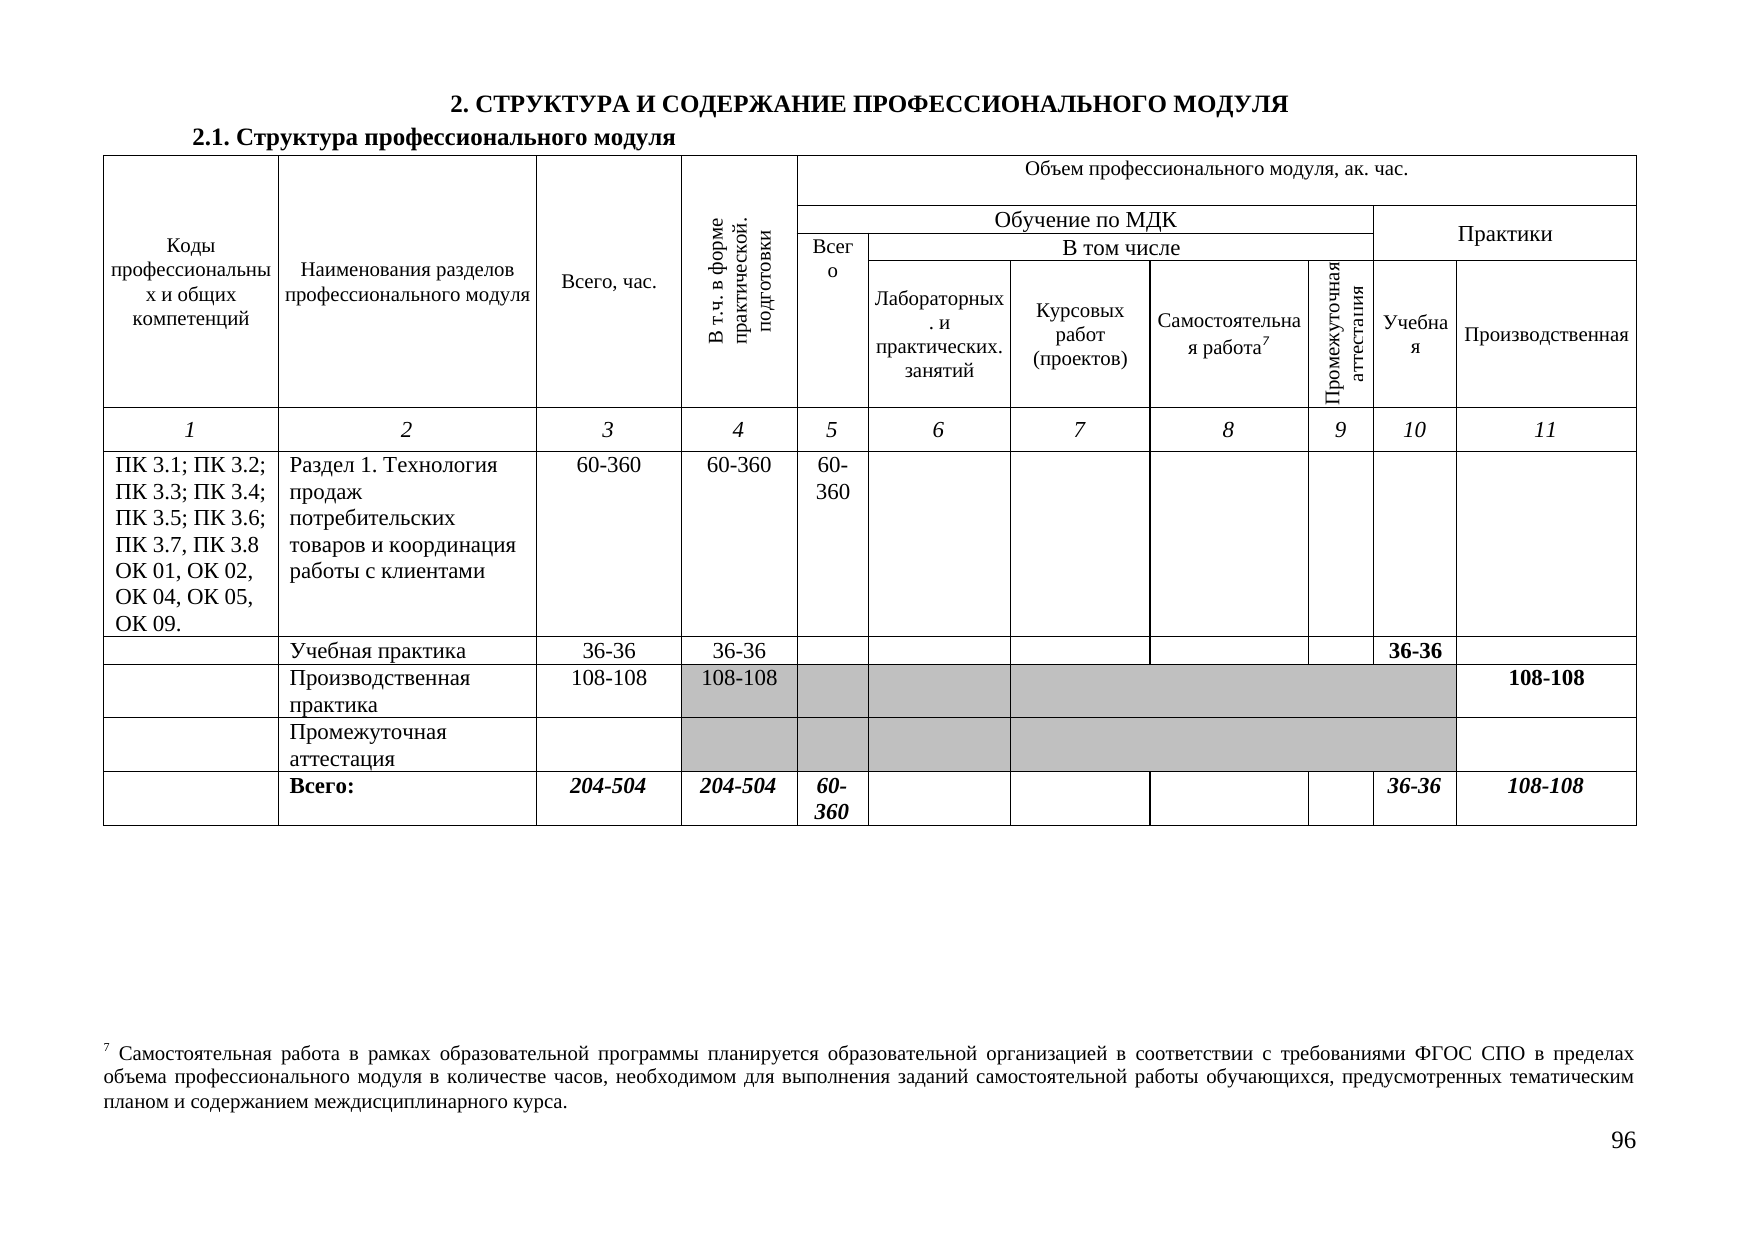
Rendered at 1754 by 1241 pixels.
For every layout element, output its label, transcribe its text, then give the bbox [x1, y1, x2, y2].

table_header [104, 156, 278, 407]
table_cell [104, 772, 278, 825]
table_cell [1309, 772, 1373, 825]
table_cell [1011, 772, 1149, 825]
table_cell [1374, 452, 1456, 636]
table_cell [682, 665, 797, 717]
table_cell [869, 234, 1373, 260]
text 2.1. Структура профессионального модуля [103, 122, 1636, 150]
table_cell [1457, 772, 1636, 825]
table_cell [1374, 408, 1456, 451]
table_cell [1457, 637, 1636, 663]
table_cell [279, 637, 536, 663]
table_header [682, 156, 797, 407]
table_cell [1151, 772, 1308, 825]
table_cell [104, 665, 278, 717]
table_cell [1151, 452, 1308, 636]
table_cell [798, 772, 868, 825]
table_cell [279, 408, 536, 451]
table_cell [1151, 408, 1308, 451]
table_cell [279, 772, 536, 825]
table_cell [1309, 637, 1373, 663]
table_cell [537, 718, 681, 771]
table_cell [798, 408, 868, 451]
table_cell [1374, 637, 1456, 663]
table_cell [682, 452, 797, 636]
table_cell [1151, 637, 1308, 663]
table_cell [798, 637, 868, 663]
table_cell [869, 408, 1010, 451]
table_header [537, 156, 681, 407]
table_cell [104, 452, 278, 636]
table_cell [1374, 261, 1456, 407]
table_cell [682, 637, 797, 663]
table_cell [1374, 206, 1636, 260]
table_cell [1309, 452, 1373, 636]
text 2. Структура и содержание профессионального модуля [103, 89, 1636, 117]
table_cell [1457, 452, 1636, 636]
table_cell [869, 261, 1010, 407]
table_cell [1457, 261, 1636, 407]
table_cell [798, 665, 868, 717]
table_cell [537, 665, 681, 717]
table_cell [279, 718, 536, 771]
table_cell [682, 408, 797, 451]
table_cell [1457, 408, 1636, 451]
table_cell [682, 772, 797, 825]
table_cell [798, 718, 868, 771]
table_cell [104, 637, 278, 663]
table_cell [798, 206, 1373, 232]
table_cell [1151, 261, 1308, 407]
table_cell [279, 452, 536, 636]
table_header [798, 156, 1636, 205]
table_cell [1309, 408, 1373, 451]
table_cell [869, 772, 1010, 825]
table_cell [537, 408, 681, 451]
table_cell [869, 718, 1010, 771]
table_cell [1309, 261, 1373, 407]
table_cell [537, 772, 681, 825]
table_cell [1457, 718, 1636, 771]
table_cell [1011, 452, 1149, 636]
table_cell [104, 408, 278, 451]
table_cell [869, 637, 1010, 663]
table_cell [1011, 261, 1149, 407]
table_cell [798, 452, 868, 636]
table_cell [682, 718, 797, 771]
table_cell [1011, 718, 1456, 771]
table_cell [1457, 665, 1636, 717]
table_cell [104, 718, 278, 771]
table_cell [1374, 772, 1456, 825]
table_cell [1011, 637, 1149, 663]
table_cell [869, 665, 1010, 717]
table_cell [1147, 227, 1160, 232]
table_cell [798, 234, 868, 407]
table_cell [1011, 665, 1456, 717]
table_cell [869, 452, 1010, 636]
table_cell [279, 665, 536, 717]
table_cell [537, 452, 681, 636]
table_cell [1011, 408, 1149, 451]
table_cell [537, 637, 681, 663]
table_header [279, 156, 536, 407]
